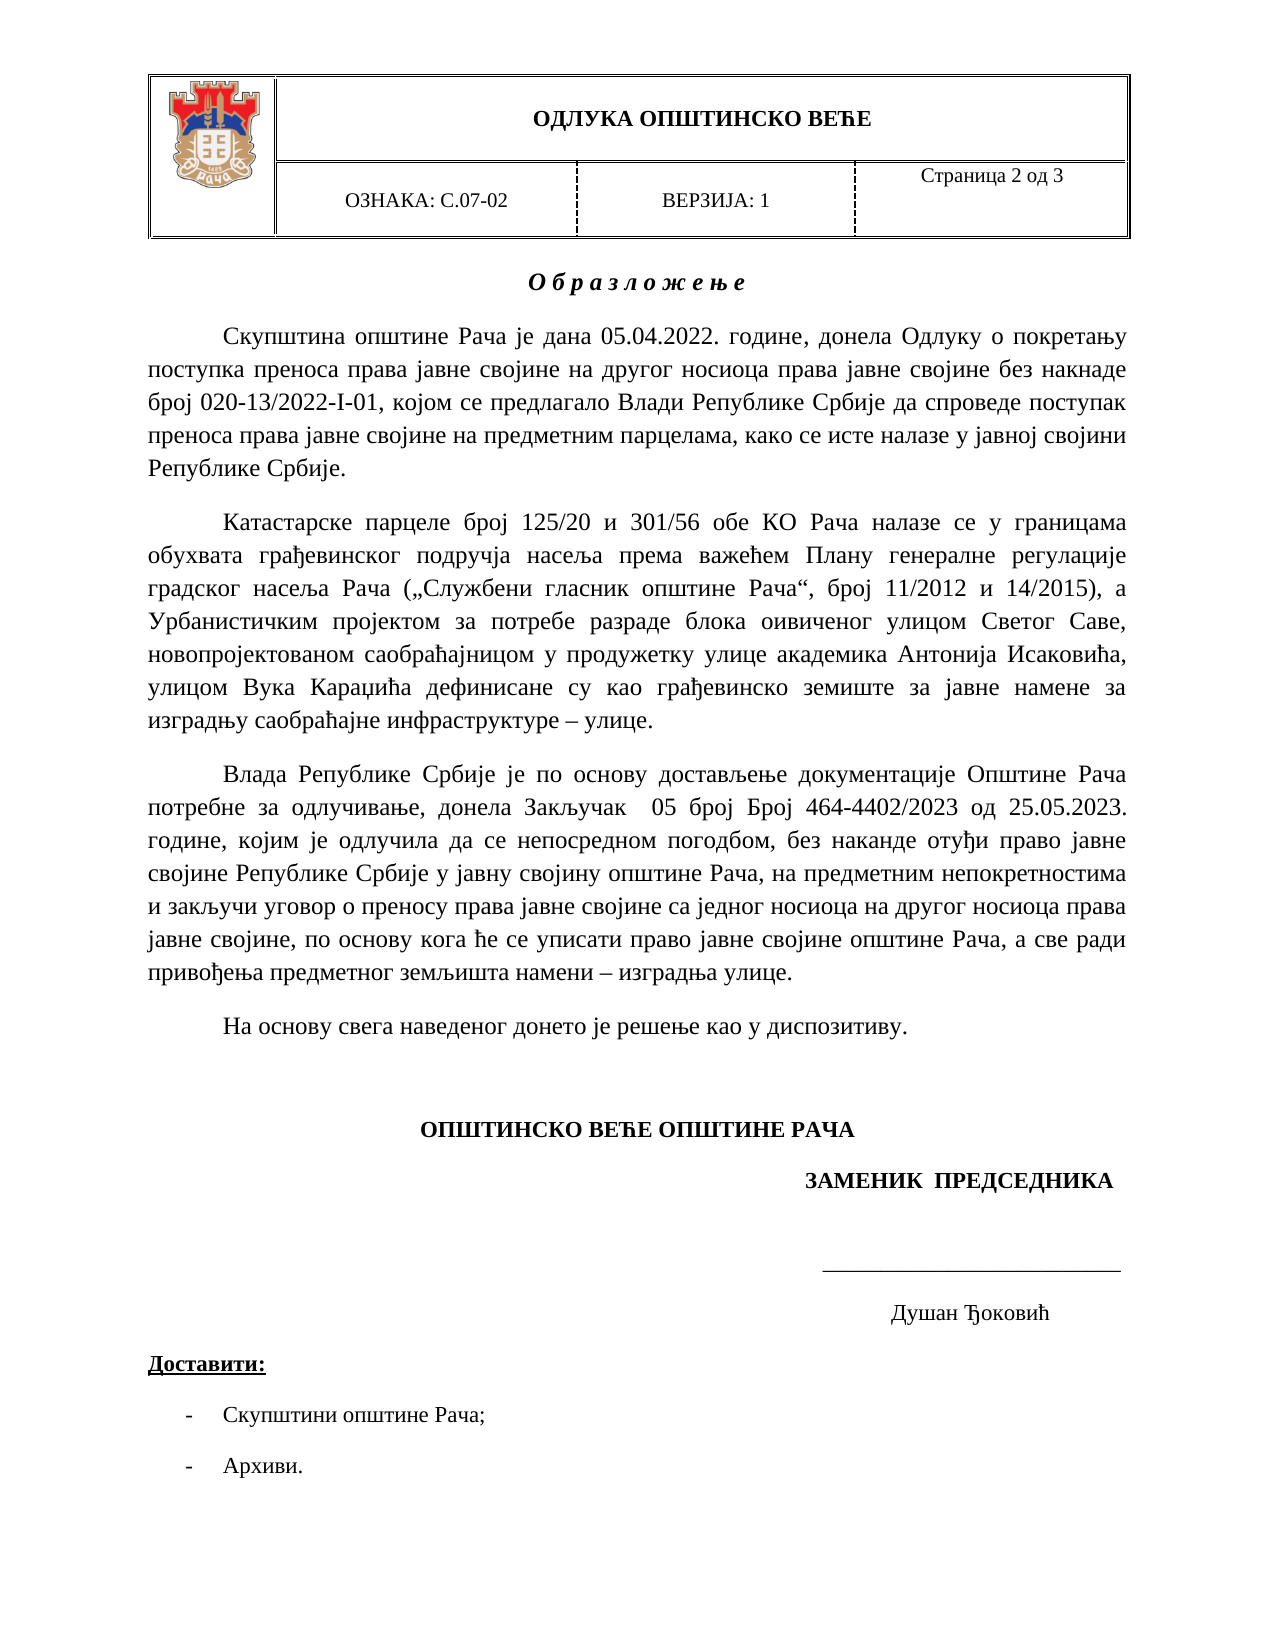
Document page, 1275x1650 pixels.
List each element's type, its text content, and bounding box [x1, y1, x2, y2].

text Доставити: [148, 1350, 1127, 1377]
text Скупштина општине Рача је дана 05.04.2022. године, донела Одлуку о покретању поступка преноса права јавне својине на другог носиоца права јавне својине без накнаде број 020-13/2022-I-01, којом се предлагало Влади Републике Србије да спроведе поступак преноса права јавне својине на предметним парцелама, како се исте налазе у јавној својини Републике Србије. [148, 321, 1127, 482]
text ОПШТИНСКО ВЕЋЕ ОПШТИНЕ РАЧА [148, 1116, 1127, 1142]
text О б р а з л о ж е њ е [148, 267, 1127, 296]
list Архиви. [185, 1452, 1127, 1479]
text __________________________ [148, 1248, 1127, 1275]
text Катастарске парцеле број 125/20 и 301/56 обе КО Рача налазе се у границама обухвата грађевинског подручја насеља према важећем Плану генералне регулације градског насеља Рача („Службени гласник општине Рача“, број 11/2012 и 14/2015), а Урбанистичким пројектом за потребе разраде блока оивиченог улицом Светог Саве, новопројектованом саобраћајницом у продужетку улице академика Антонија Исаковића, улицом Вука Караџића дефинисане су као грађевинско земиште за јавне намене за изградњу саобраћајне инфраструктуре – улице. [148, 507, 1127, 734]
picture [160, 81, 268, 188]
list Скупштини општине Рача; [185, 1401, 1127, 1428]
text Душан Ђоковић [148, 1299, 1127, 1326]
text На основу свега наведеног донето је решење као у диспозитиву. [148, 1011, 1127, 1040]
text Влада Републике Србије је по основу достављење документације Општине Рача потребне за одлучивање, донела Закључак 05 број Број 464-4402/2023 од 25.05.2023. године, којим је одлучила да се непосредном погодбом, без наканде отуђи право јавне својине Републике Србије у јавну својину општине Рача, на предметним непокретностима и закључи уговор о преносу права јавне својине са једног носиоца на другог носиоца права јавне својине, по основу кога ће се уписати право јавне својине општине Рача, а све ради привођења предметног земљишта намени – изградња улице. [148, 759, 1127, 986]
text ЗАМЕНИК ПРЕДСЕДНИКА [148, 1167, 1127, 1224]
